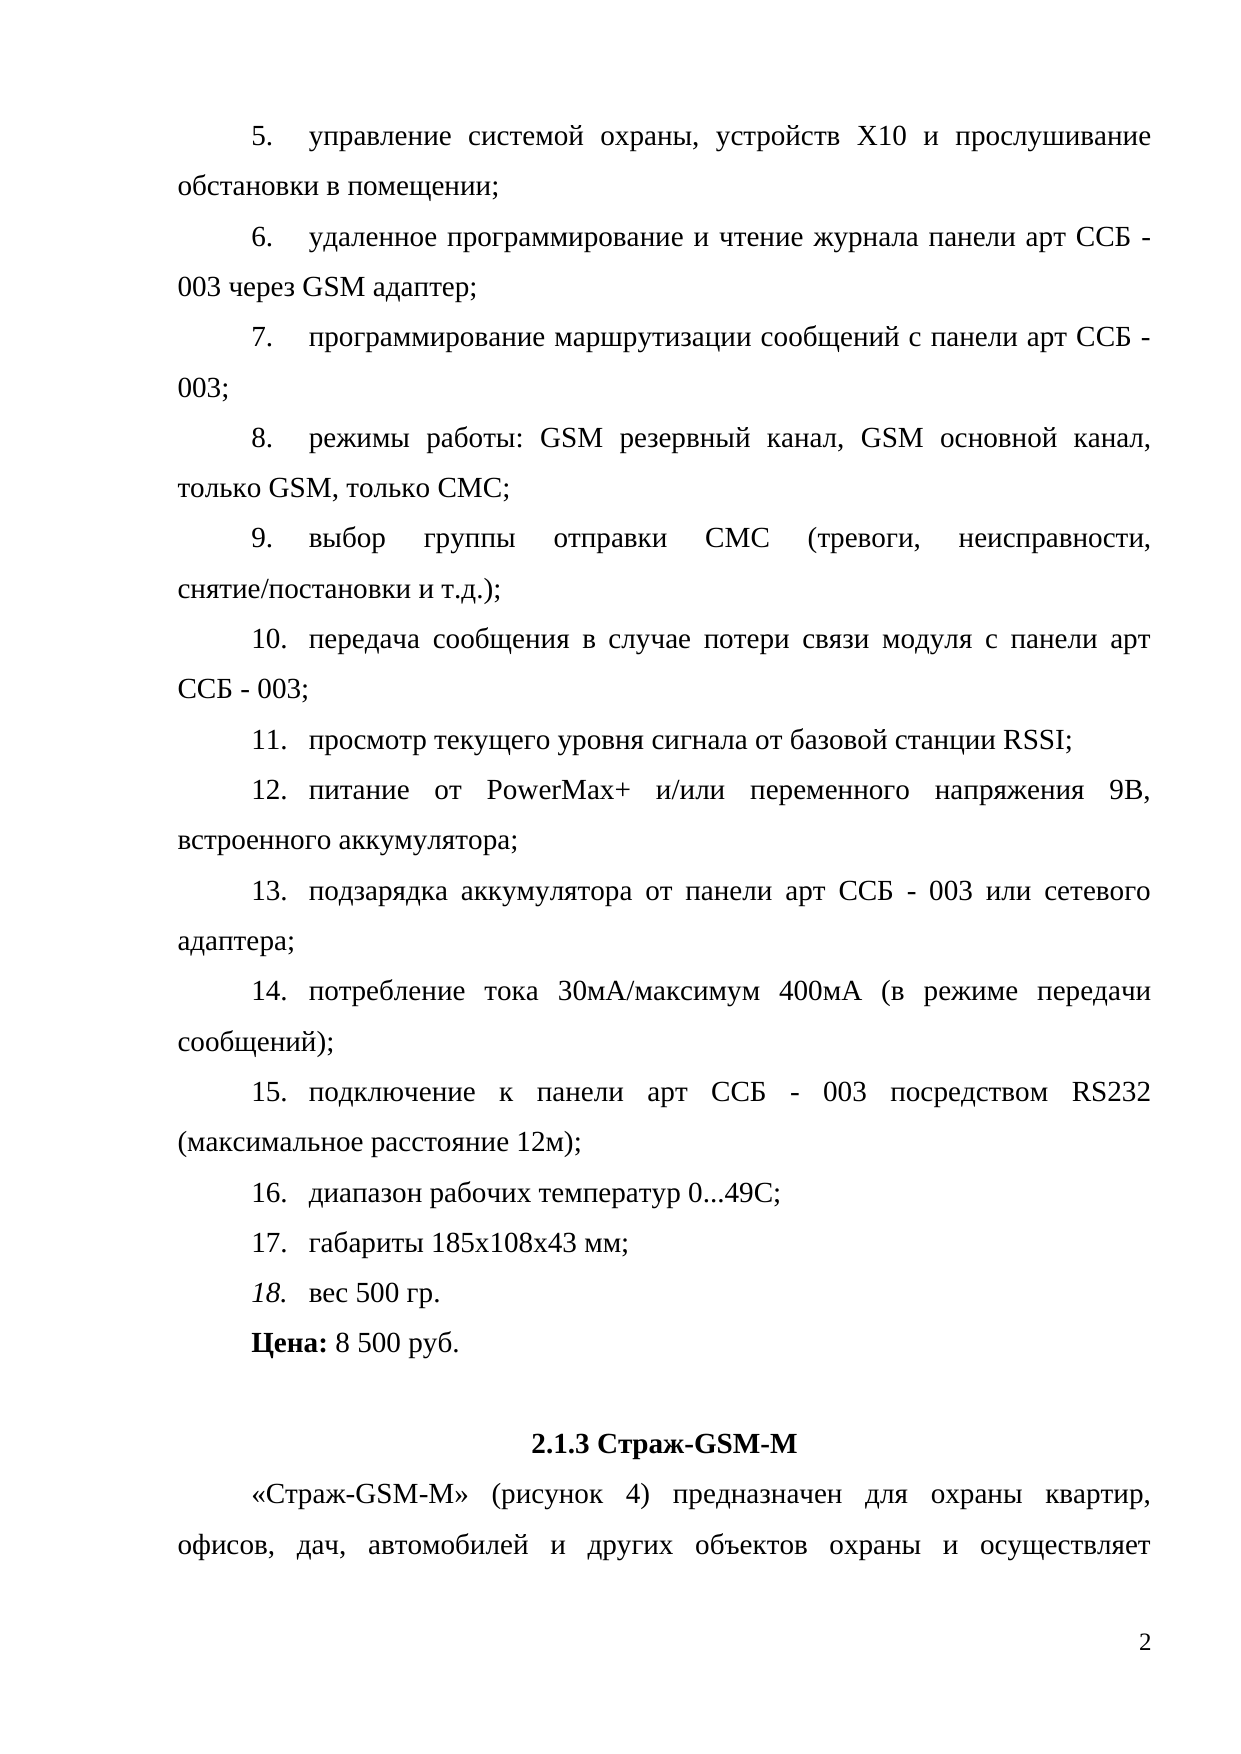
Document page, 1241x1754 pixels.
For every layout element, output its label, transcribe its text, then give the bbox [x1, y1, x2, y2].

list передача сообщения в случае потери связи модуля с панели арт ССБ - 003; [177, 621, 1152, 705]
list питание от PowerMax+ и/или переменного напряжения 9В, встроенного аккумулятора; [177, 772, 1152, 856]
list просмотр текущего уровня сигнала от базовой станции RSSI; [177, 722, 1152, 755]
list управление системой охраны, устройств Х10 и прослушивание обстановки в помещении; [177, 118, 1152, 202]
list потребление тока 30мА/максимум 400мА (в режиме передачи сообщений); [177, 973, 1152, 1057]
list режимы работы: GSM резервный канал, GSM основной канал, только GSM, только СМС; [177, 420, 1152, 504]
list удаленное программирование и чтение журнала панели арт ССБ - 003 через GSM адаптер; [177, 219, 1152, 303]
list подключение к панели арт ССБ - 003 посредством RS232 (максимальное расстояние 12м); [177, 1074, 1152, 1158]
list диапазон рабочих температур 0...49C; [177, 1175, 1152, 1208]
text 2.1.3 Страж-GSM-M [177, 1426, 1152, 1460]
text Цена: 8 500 руб. [177, 1326, 1152, 1359]
list программирование маршрутизации сообщений с панели арт ССБ - 003; [177, 319, 1152, 403]
list вес 500 гр. [177, 1275, 1152, 1309]
list габариты 185х108х43 мм; [177, 1225, 1152, 1258]
list выбор группы отправки СМС (тревоги, неисправности, снятие/постановки и т.д.); [177, 521, 1152, 604]
list подзарядка аккумулятора от панели арт ССБ - 003 или сетевого адаптера; [177, 873, 1152, 957]
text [177, 1477, 1152, 1560]
